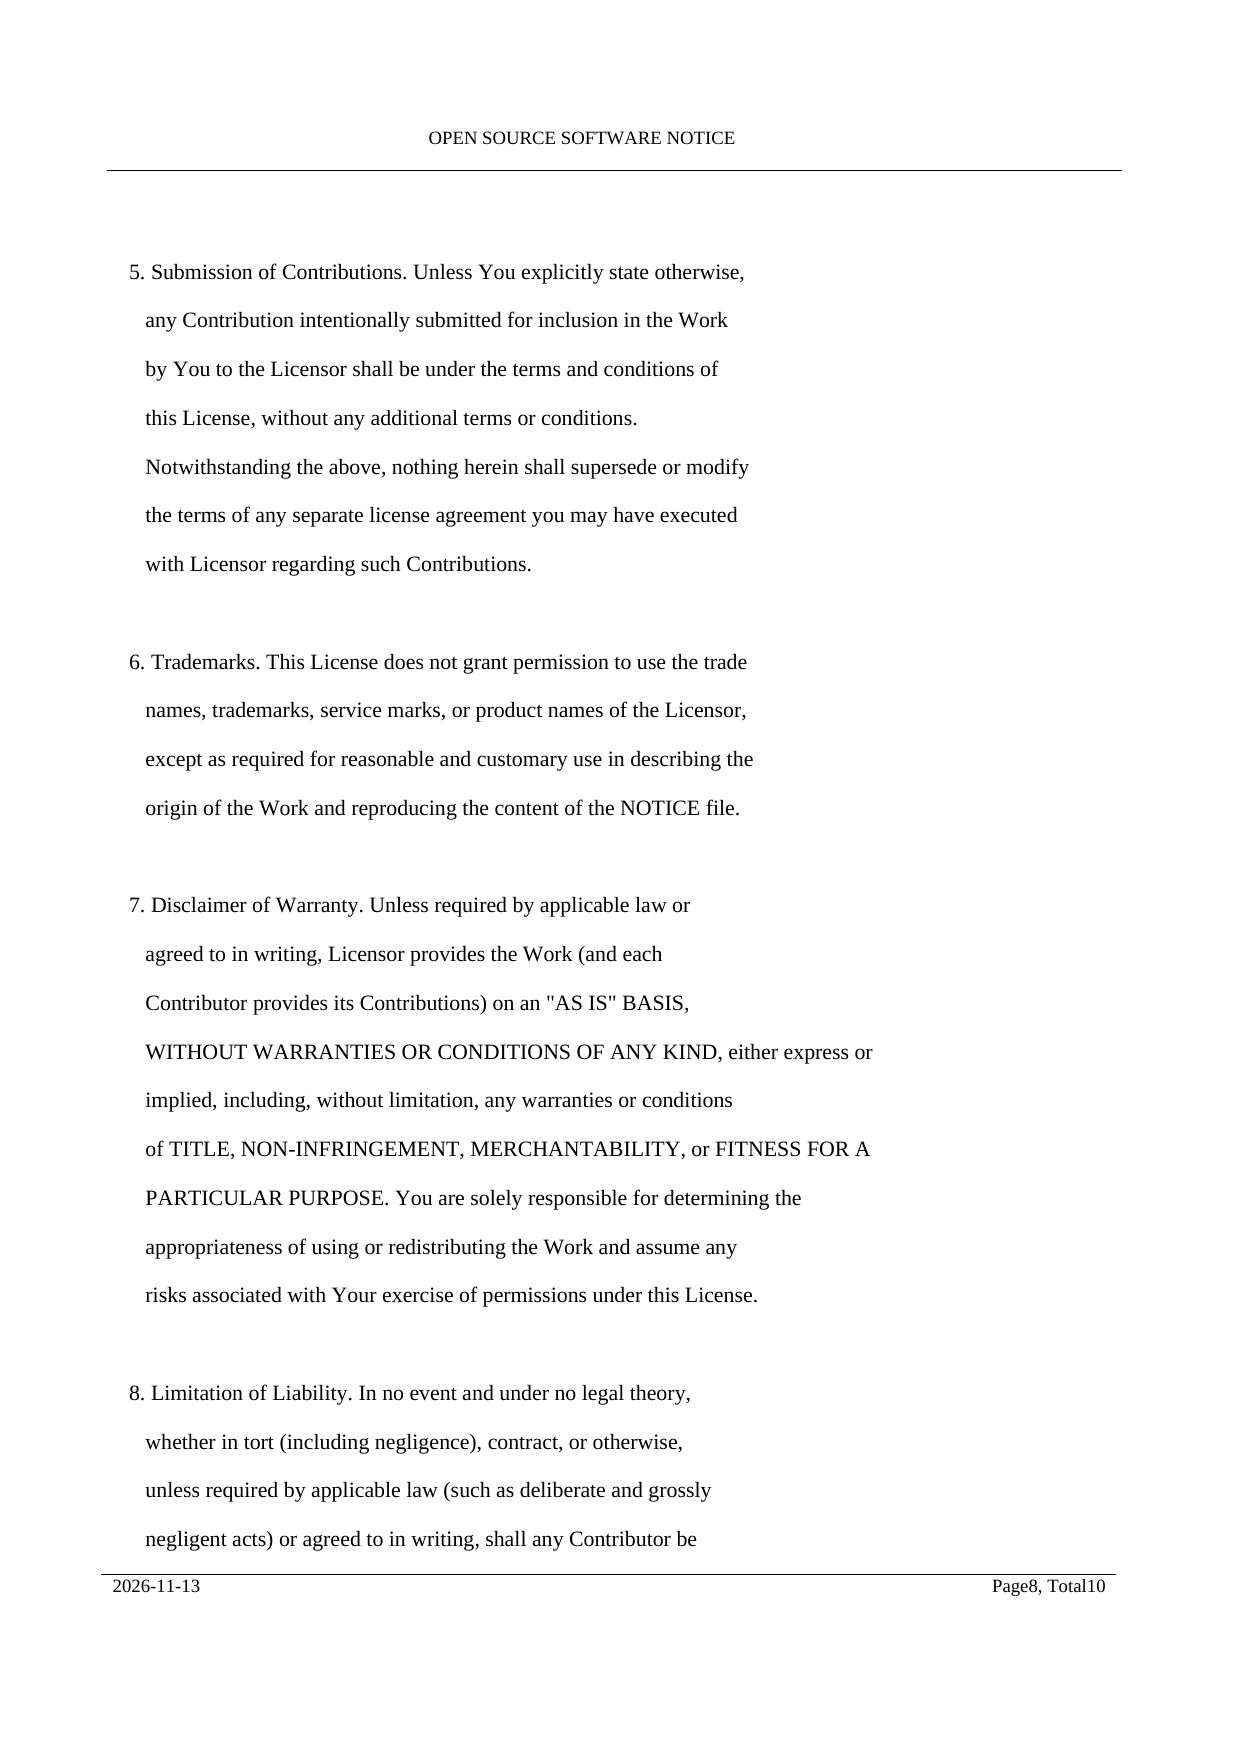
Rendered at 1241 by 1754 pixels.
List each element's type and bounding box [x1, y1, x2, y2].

text [112, 206, 1128, 1555]
